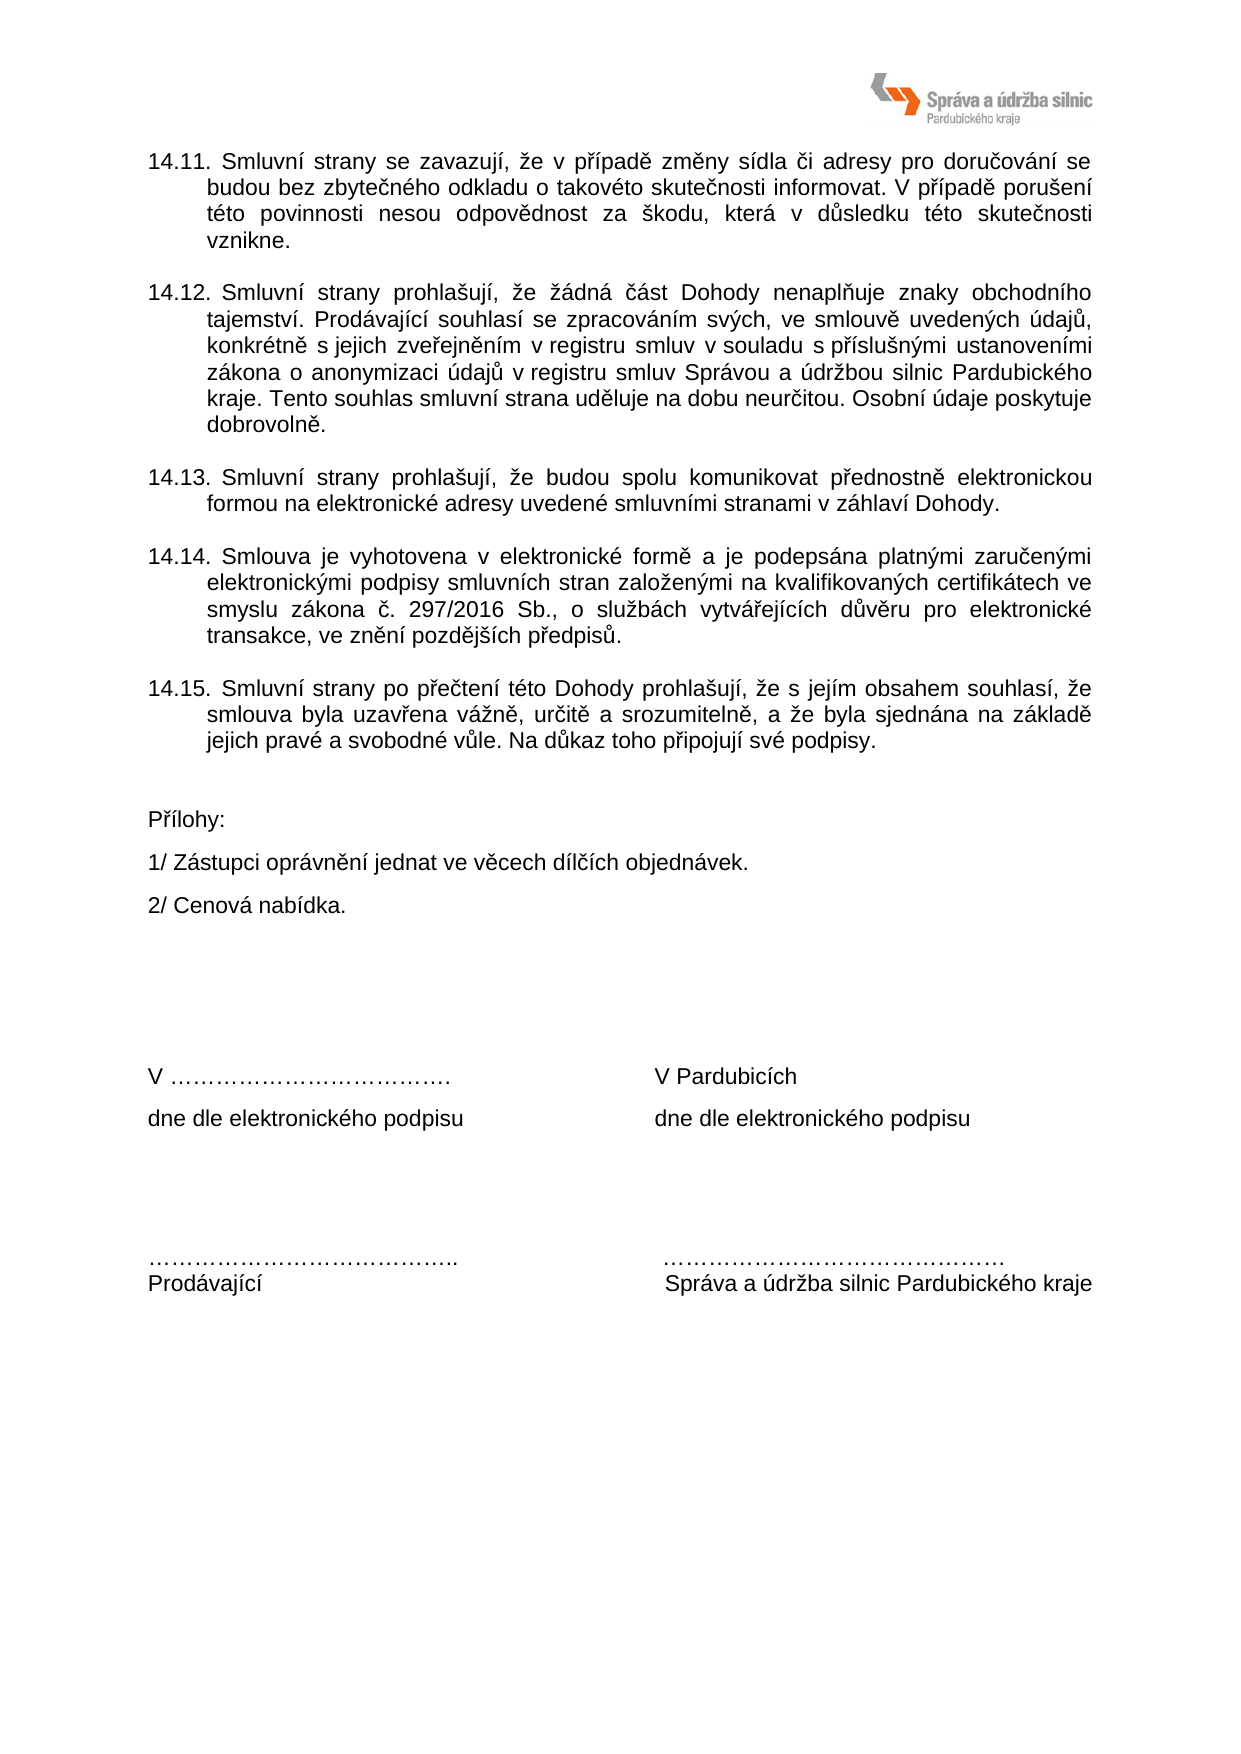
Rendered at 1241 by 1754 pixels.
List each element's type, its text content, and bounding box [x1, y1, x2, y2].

list 2/ Cenová nabídka. [148, 892, 1093, 918]
list Smluvní strany prohlašují, že budou spolu komunikovat přednostně elektronickou formou na elektronické adresy uvedené smluvními stranami v záhlaví Dohody. [148, 464, 1093, 517]
text ………………………………….. ……………………………………… [148, 1243, 1093, 1270]
list Smlouva je vyhotovena v elektronické formě a je podepsána platnými zaručenými elektronickými podpisy smluvních stran založenými na kvalifikovaných certifikátech ve smyslu zákona č. 297/2016 Sb., o službách vytvářejících důvěru pro elektronické transakce, ve znění pozdějších předpisů. [148, 543, 1093, 648]
list V ………………………………. V Pardubicích [148, 1063, 1093, 1089]
list Smluvní strany prohlašují, že žádná část Dohody nenaplňuje znaky obchodního tajemství. Prodávající souhlasí se zpracováním svých, ve smlouvě uvedených údajů, konkrétně s jejich zveřejněním v registru smluv v souladu s příslušnými ustanoveními zákona o anonymizaci údajů v registru smluv Správou a údržbou silnic Pardubického kraje. Tento souhlas smluvní strana uděluje na dobu neurčitou. Osobní údaje poskytuje dobrovolně. [148, 279, 1093, 437]
list 1/ Zástupci oprávnění jednat ve věcech dílčích objednávek. [148, 849, 1093, 876]
list Přílohy: [148, 806, 1093, 833]
list dne dle elektronického podpisu dne dle elektronického podpisu [148, 1105, 1093, 1132]
list Smluvní strany po přečtení této Dohody prohlašují, že s jejím obsahem souhlasí, že smlouva byla uzavřena vážně, určitě a srozumitelně, a že byla sjednána na základě jejich pravé a svobodné vůle. Na důkaz toho připojují své podpisy. [148, 675, 1093, 754]
picture [870, 73, 1093, 126]
text Prodávající Správa a údržba silnic Pardubického kraje [148, 1270, 1093, 1296]
list Smluvní strany se zavazují, že v případě změny sídla či adresy pro doručování se budou bez zbytečného odkladu o takovéto skutečnosti informovat. V případě porušení této povinnosti nesou odpovědnost za škodu, která v důsledku této skutečnosti vznikne. [148, 148, 1093, 253]
